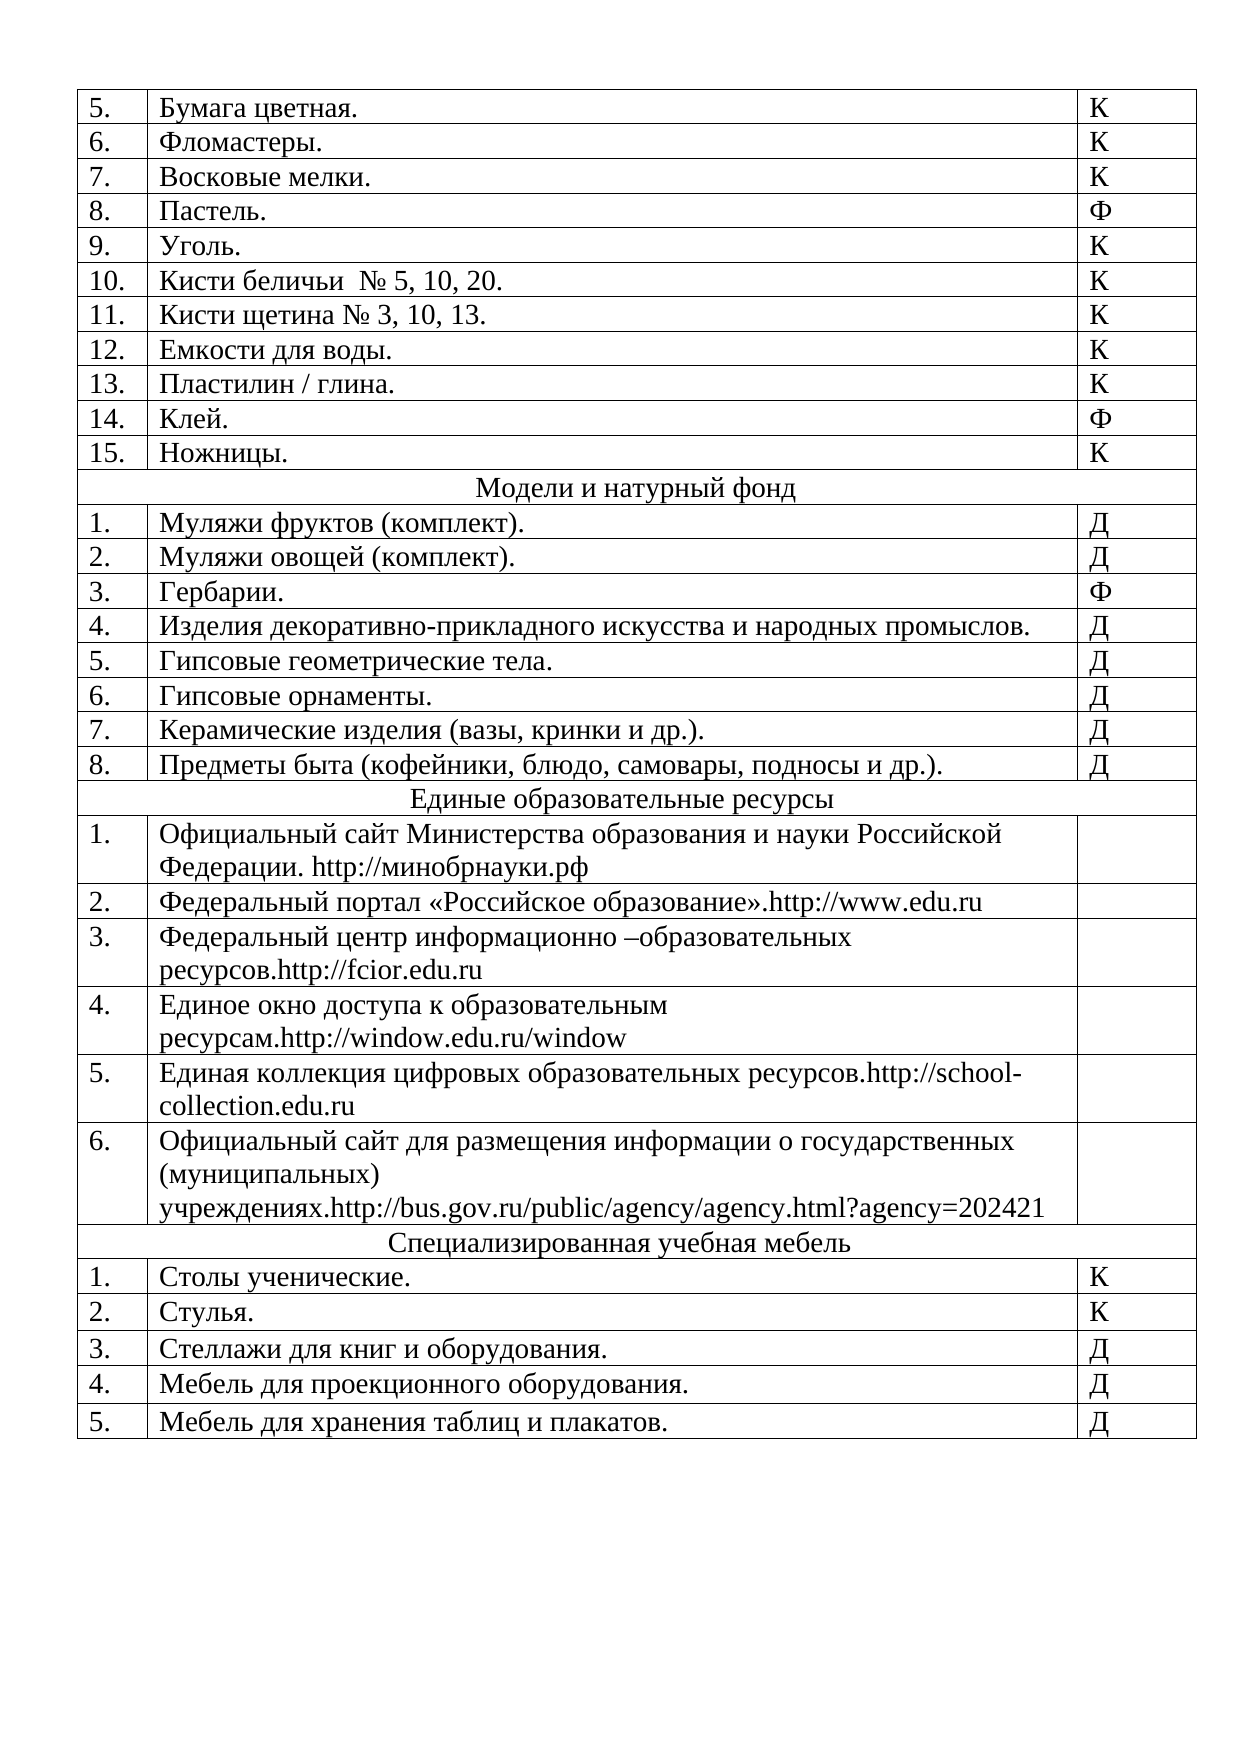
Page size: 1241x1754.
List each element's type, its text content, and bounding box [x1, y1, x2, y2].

table_cell Единая коллекция цифровых образовательных ресурсов.http://school-collection.edu.ru [148, 1055, 1077, 1122]
table_cell Муляжи овощей (комплект). [148, 539, 1077, 573]
table_cell 5. [78, 90, 147, 123]
table_cell 8. [78, 747, 147, 780]
table_cell 1. [78, 505, 147, 538]
table_cell 13. [78, 366, 147, 400]
table_cell Муляжи фруктов (комплект). [148, 505, 1077, 538]
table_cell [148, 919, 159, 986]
table_cell Стеллажи для книг и оборудования. [148, 1331, 1077, 1365]
table_cell Д [1078, 1331, 1196, 1365]
table_cell 8. [78, 194, 147, 227]
table_cell Специализированная учебная мебель [78, 1225, 1196, 1258]
table_cell [1078, 816, 1196, 883]
table_cell [1078, 884, 1196, 918]
table_cell Д [1078, 539, 1196, 573]
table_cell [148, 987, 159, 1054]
table_cell Единые образовательные ресурсы [78, 781, 1196, 815]
table_cell 7. [78, 159, 147, 192]
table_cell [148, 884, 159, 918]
table_cell К [1078, 1259, 1196, 1293]
table_cell К [1078, 1294, 1196, 1330]
table_cell К [1078, 436, 1196, 469]
table_cell Единое окно доступа к образовательным ресурсам.http://window.edu.ru/window [280, 987, 1077, 1054]
table_cell Емкости для воды. [148, 332, 1077, 365]
table_cell Бумага цветная. [148, 90, 1077, 123]
table_cell [1078, 1123, 1196, 1224]
table_cell Гербарии. [148, 574, 1077, 607]
table_cell 2. [78, 1294, 147, 1330]
table_cell К [1078, 263, 1196, 296]
table_cell 4. [78, 1366, 147, 1403]
table_cell 10. [78, 263, 147, 296]
table_cell Д [1078, 678, 1196, 711]
table_cell Официальный сайт Министерства образования и науки Российской Федерации. http://минобрнауки.рф [148, 816, 1077, 883]
table_cell 2. [78, 539, 147, 573]
table_cell Гипсовые геометрические тела. [148, 643, 1077, 677]
table_cell Ф [1078, 574, 1196, 607]
table_cell К [1078, 366, 1196, 400]
table_cell Пастель. [148, 194, 1077, 227]
table_cell 1. [78, 1259, 147, 1293]
table_cell К [1078, 228, 1196, 262]
table_cell 7. [78, 712, 147, 746]
table_cell [1078, 919, 1196, 986]
table_cell 6. [78, 678, 147, 711]
table_cell Д [1078, 1366, 1196, 1403]
table_cell Уголь. [148, 228, 1077, 262]
table_cell Д [1078, 1404, 1196, 1437]
table_cell Ножницы. [148, 436, 1077, 469]
table_cell Гипсовые орнаменты. [148, 678, 1077, 711]
table_cell Официальный сайт для размещения информации о государственных (муниципальных) учреждениях.http://bus.gov.ru/public/agency/agency.html?agency=202421 [323, 1123, 1077, 1224]
table_cell Клей. [148, 401, 1077, 434]
table_cell 6. [78, 1123, 147, 1224]
table_cell 4. [78, 987, 147, 1054]
table_cell Федеральный портал «Российское образование».http://www.edu.ru [769, 884, 1077, 918]
table_cell К [1078, 124, 1196, 158]
table_cell 15. [78, 436, 147, 469]
table_cell Кисти беличьи № 5, 10, 20. [148, 263, 1077, 296]
table_cell 6. [78, 124, 147, 158]
table_cell Фломастеры. [148, 124, 1077, 158]
table_cell Д [1078, 505, 1196, 538]
table_cell К [1078, 159, 1196, 192]
table_cell Мебель для проекционного оборудования. [148, 1366, 1077, 1403]
table_cell Пластилин / глина. [148, 366, 1077, 400]
table_cell 5. [78, 1404, 147, 1437]
table_cell Д [1078, 643, 1196, 677]
table_cell К [1078, 90, 1196, 123]
table_cell 3. [78, 1331, 147, 1365]
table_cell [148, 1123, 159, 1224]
table_cell Столы ученические. [148, 1259, 1077, 1293]
table_cell К [1078, 297, 1196, 331]
table_cell Модели и натурный фонд [78, 470, 1196, 504]
table_cell 12. [78, 332, 147, 365]
table_cell 3. [78, 919, 147, 986]
table_cell Ф [1078, 194, 1196, 227]
table_cell [1078, 1055, 1196, 1122]
table_cell 9. [78, 228, 147, 262]
table_cell Керамические изделия (вазы, кринки и др.). [148, 712, 1077, 746]
table_cell 5. [78, 1055, 147, 1122]
table_cell 2. [78, 884, 147, 918]
table_cell 5. [78, 643, 147, 677]
table_cell Стулья. [148, 1294, 1077, 1330]
table_cell 14. [78, 401, 147, 434]
table_cell 1. [78, 816, 147, 883]
table_cell 3. [78, 574, 147, 607]
table_cell Кисти щетина № 3, 10, 13. [148, 297, 1077, 331]
table_cell [1078, 987, 1196, 1054]
table_cell Предметы быта (кофейники, блюдо, самовары, подносы и др.). [148, 747, 1077, 780]
table_cell К [1078, 332, 1196, 365]
table_cell Д [1078, 712, 1196, 746]
table_cell Федеральный центр информационно –образовательных ресурсов.http://fcior.edu.ru [277, 919, 1077, 986]
table_cell Д [1078, 747, 1196, 780]
table_cell 11. [78, 297, 147, 331]
table_cell Изделия декоративно-прикладного искусства и народных промыслов. [148, 609, 1077, 642]
table_cell 4. [78, 609, 147, 642]
table_cell Восковые мелки. [148, 159, 1077, 192]
table_cell Д [1078, 609, 1196, 642]
table_cell Мебель для хранения таблиц и плакатов. [148, 1404, 1077, 1437]
table_cell Ф [1078, 401, 1196, 434]
